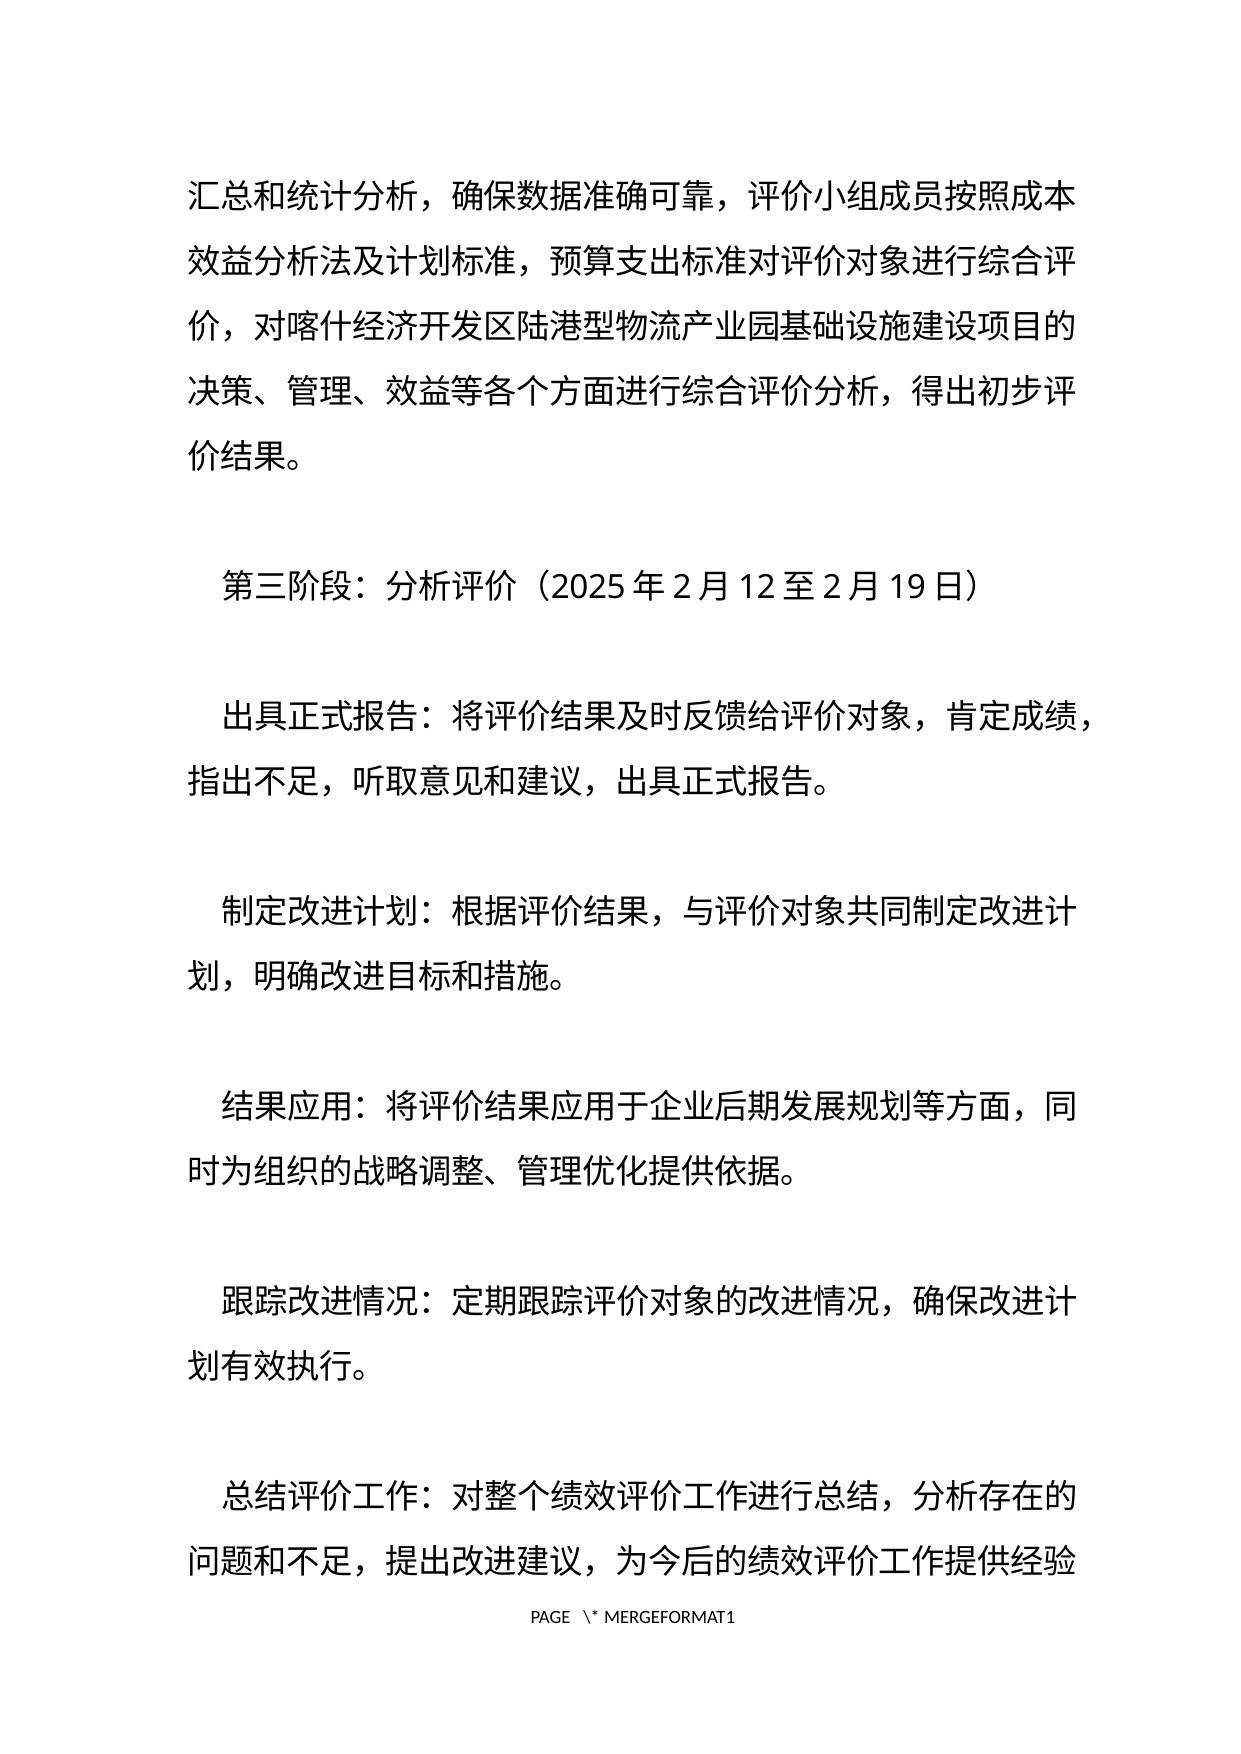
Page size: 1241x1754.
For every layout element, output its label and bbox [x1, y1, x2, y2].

text [187, 1397, 1078, 1592]
